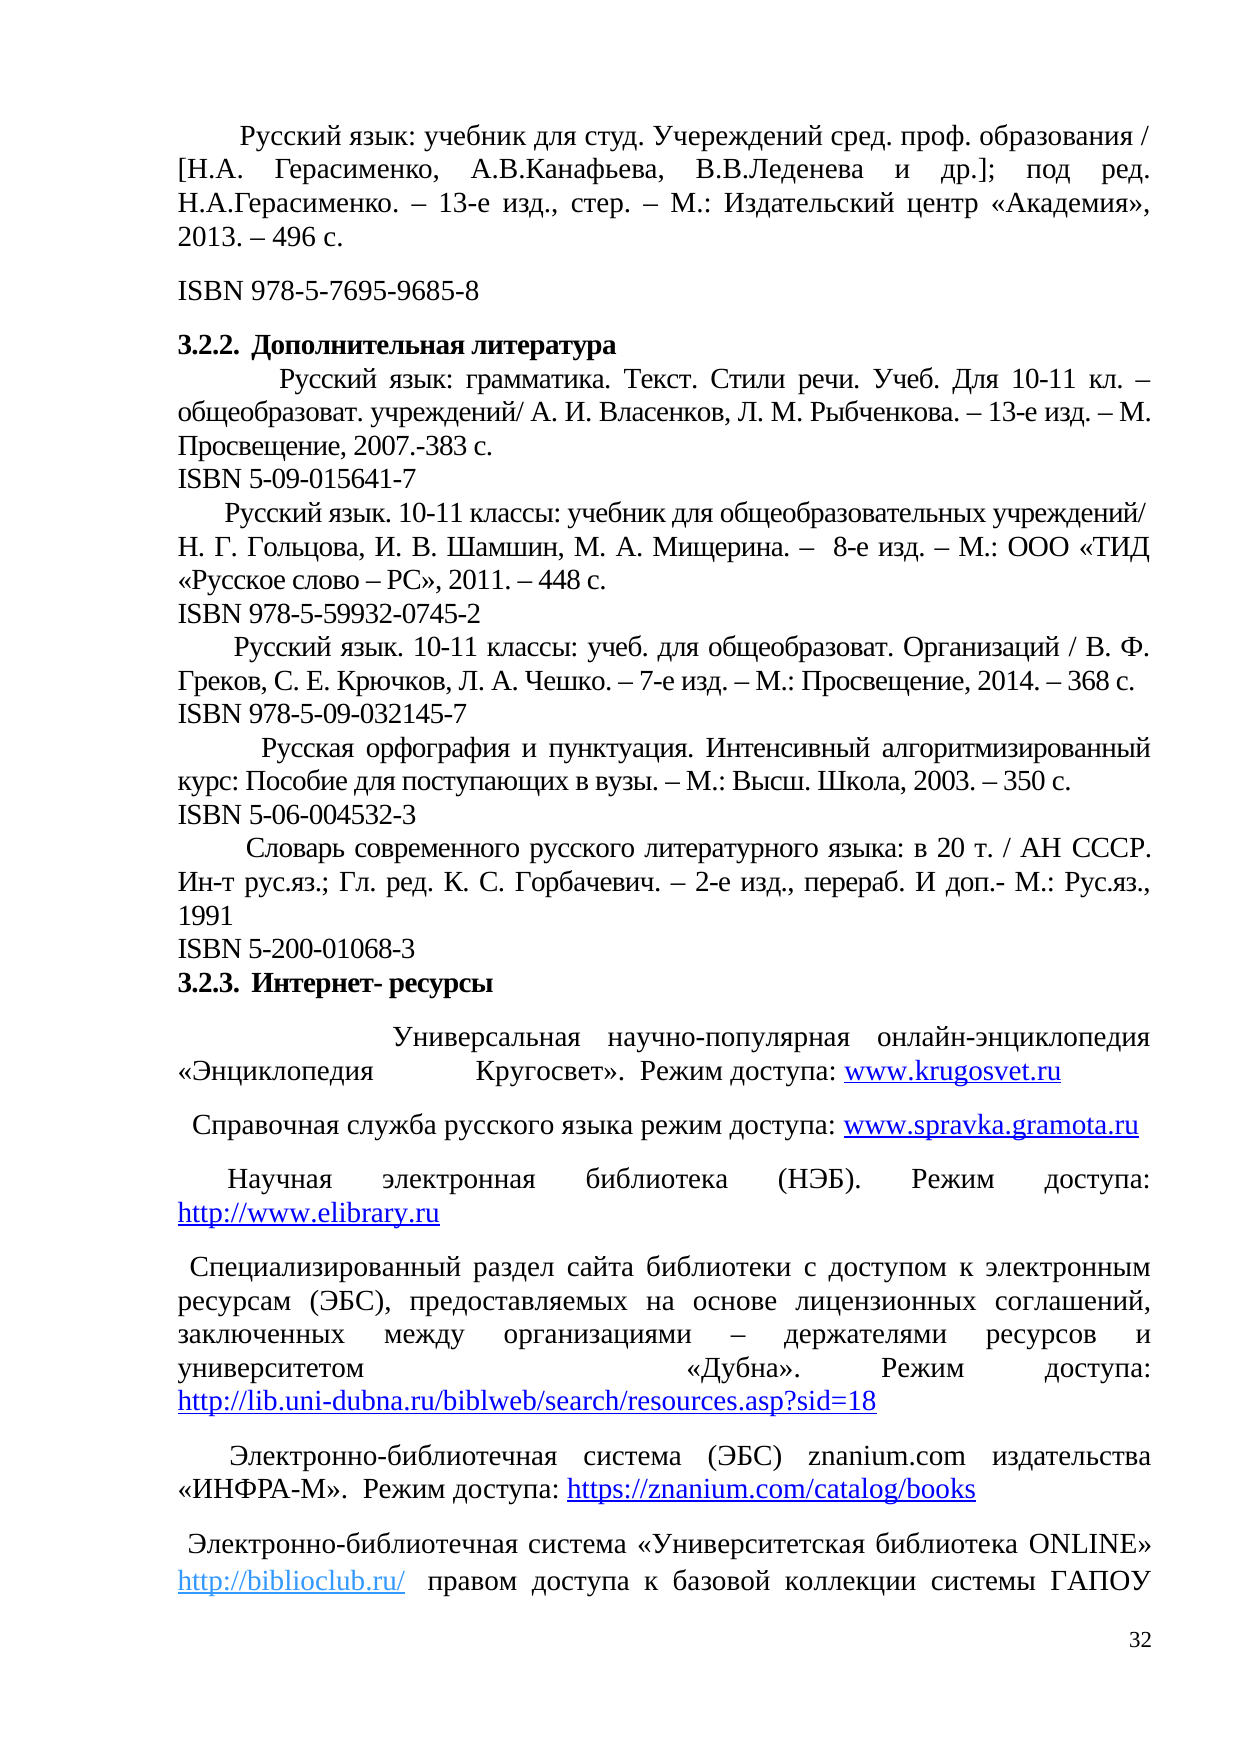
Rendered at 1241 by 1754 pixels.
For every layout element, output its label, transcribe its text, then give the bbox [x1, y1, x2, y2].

list ISBN 978-5-09-032145-7 [177, 696, 1152, 730]
text Специализированный раздел сайта библиотеки с доступом к электронным ресурсам (ЭБС), предоставляемых на основе лицензионных соглашений, заключенных между организациями – держателями ресурсов и университетом «Дубна». Режим доступа: http://lib.uni-dubna.ru/biblweb/search/resources.asp?sid=18 [177, 1249, 1152, 1417]
list Русский язык. 10-11 классы: учеб. для общеобразоват. Организаций / В. Ф. Греков, С. Е. Крючков, Л. А. Чешко. – 7-е изд. – М.: Просвещение, 2014. – 368 с. [177, 629, 1152, 696]
list Словарь современного русского литературного языка: в 20 т. / АН CCCР. Ин-т рус.яз.; Гл. ред. К. С. Горбачевич. – 2-е изд., перераб. И доп.- М.: Рус.яз., 1991 [177, 831, 1152, 931]
list ISBN 5-06-004532-3 [177, 797, 1152, 831]
list Русский язык. 10-11 классы: учебник для общеобразовательных учреждений/ [177, 495, 1152, 529]
list Дополнительная литература [177, 327, 1152, 361]
text Электронно-библиотечная система (ЭБС) znanium.com издательства «ИНФРА-М». Режим доступа: https://znanium.com/catalog/books [177, 1438, 1152, 1505]
text Русский язык: учебник для студ. Учереждений сред. проф. образования / [Н.А. Герасименко, А.В.Канафьева, В.В.Леденева и др.]; под ред. Н.А.Герасименко. – 13-е изд., стер. – М.: Издательский центр «Академия», 2013. – 496 с. [177, 118, 1152, 252]
list Н. Г. Гольцова, И. В. Шамшин, М. А. Мищерина. – 8-е изд. – М.: ООО «ТИД «Русское слово – РС», 2011. – 448 с. [177, 529, 1152, 596]
list Интернет- ресурсы [177, 965, 1152, 998]
text Справочная служба русского языка режим доступа: www.spravka.gramota.ru [177, 1107, 1152, 1141]
text ISBN 978-5-7695-9685-8 [177, 273, 1152, 307]
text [177, 1526, 1152, 1599]
list Русская орфография и пунктуация. Интенсивный алгоритмизированный курс: Пособие для поступающих в вузы. – М.: Высш. Школа, 2003. – 350 с. [177, 730, 1152, 797]
text Научная электронная библиотека (НЭБ). Режим доступа: http://www.elibrary.ru [177, 1161, 1152, 1228]
list Русский язык: грамматика. Текст. Стили речи. Учеб. Для 10-11 кл. – общеобразоват. учреждений/ А. И. Власенков, Л. М. Рыбченкова. – 13-е изд. – М. Просвещение, 2007.-383 с. [177, 361, 1152, 462]
text Универсальная научно-популярная онлайн-энциклопедия «Энциклопедия Кругосвет». Режим доступа: www.krugosvet.ru [177, 1019, 1152, 1086]
list ISBN 978-5-59932-0745-2 [177, 596, 1152, 629]
list ISBN 5-200-01068-3 [177, 931, 1152, 965]
list ISBN 5-09-015641-7 [177, 462, 1152, 495]
